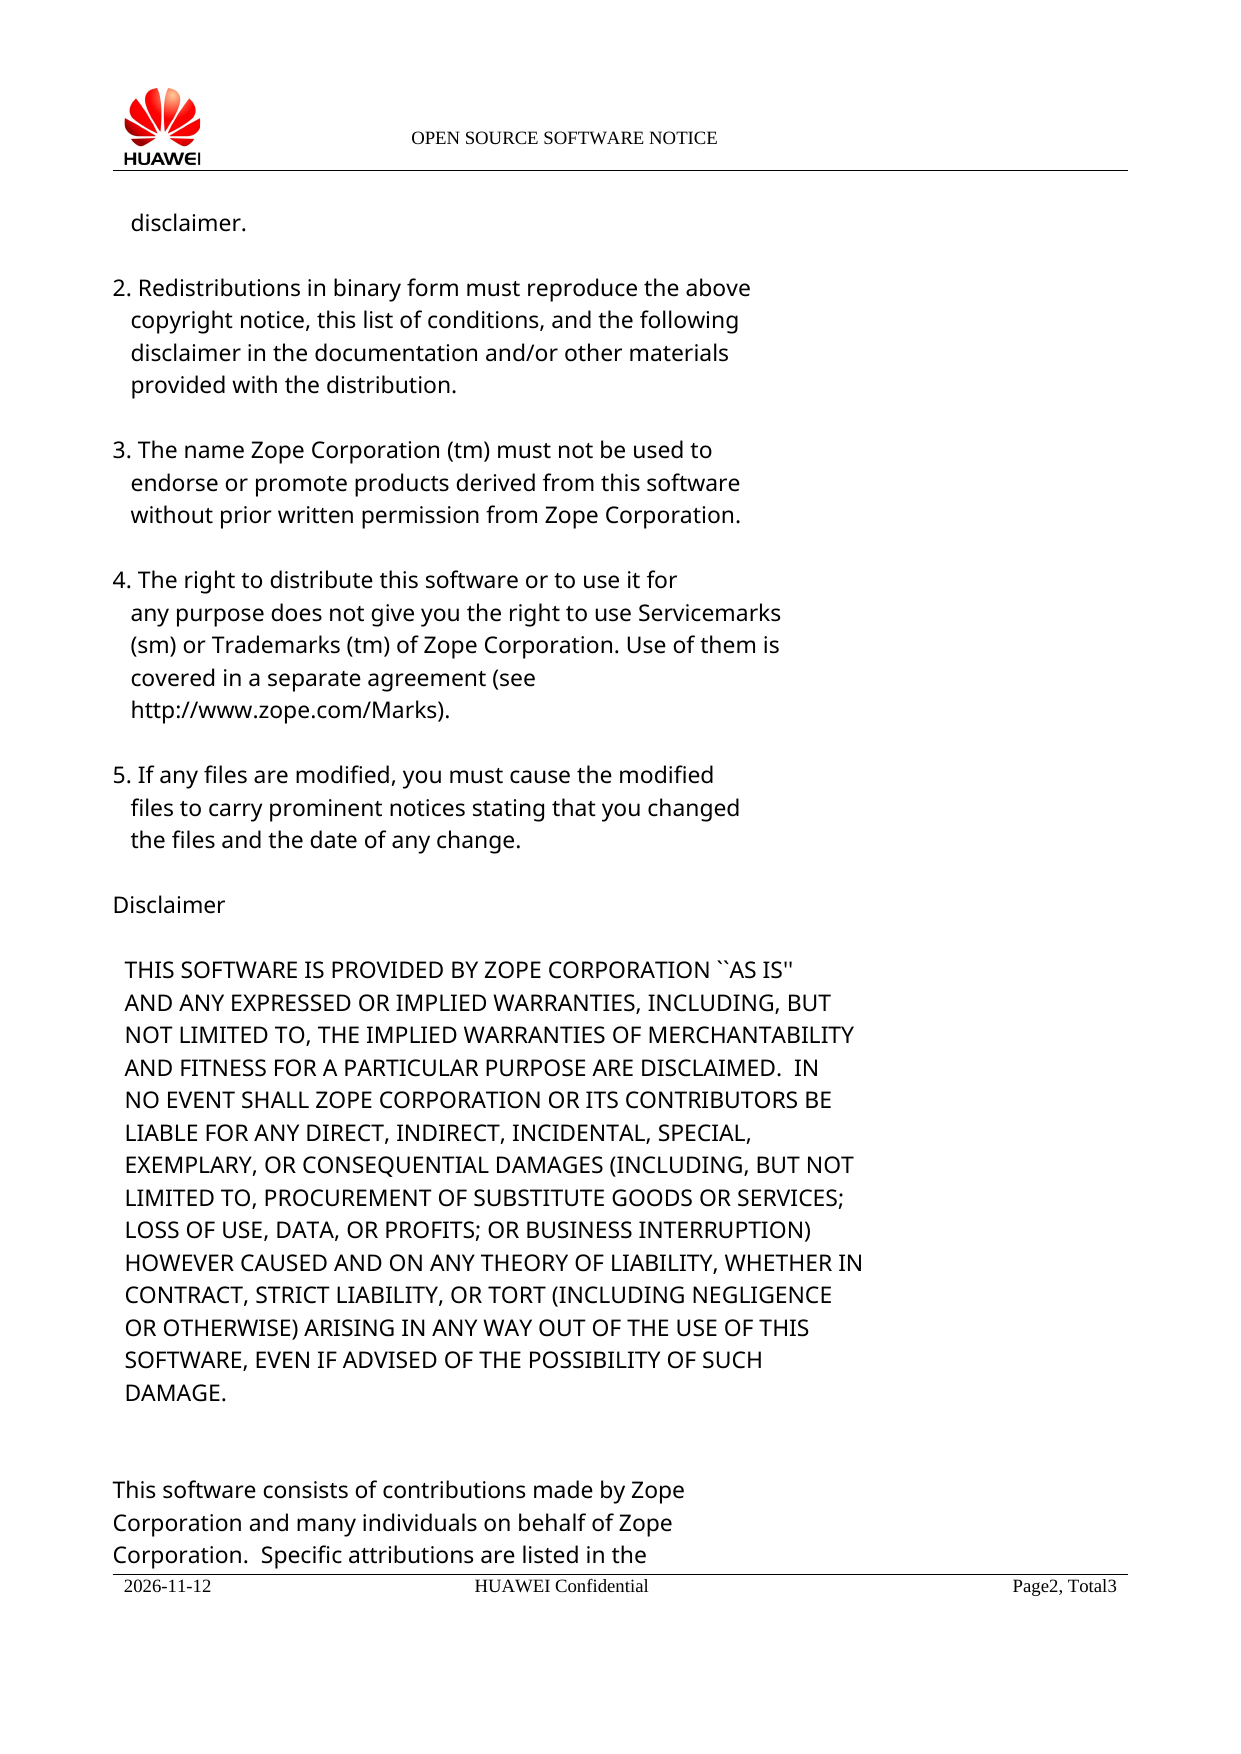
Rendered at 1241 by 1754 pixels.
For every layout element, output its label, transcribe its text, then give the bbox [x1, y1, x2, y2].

text This software consists of contributions made by Zope [112, 1474, 1128, 1506]
text NO EVENT SHALL ZOPE CORPORATION OR ITS CONTRIBUTORS BE [112, 1084, 1128, 1116]
text disclaimer in the documentation and/or other materials [112, 336, 1128, 369]
text EXEMPLARY, OR CONSEQUENTIAL DAMAGES (INCLUDING, BUT NOT [112, 1149, 1128, 1181]
text the files and the date of any change. [112, 824, 1128, 856]
text without prior written permission from Zope Corporation. [112, 499, 1128, 531]
text LOSS OF USE, DATA, OR PROFITS; OR BUSINESS INTERRUPTION) [112, 1214, 1128, 1246]
text files to carry prominent notices stating that you changed [112, 791, 1128, 824]
text 5. If any files are modified, you must cause the modified [112, 759, 1128, 791]
text disclaimer. [112, 206, 1128, 239]
picture [124, 88, 201, 165]
text DAMAGE. [112, 1376, 1128, 1409]
text Corporation and many individuals on behalf of Zope [112, 1506, 1128, 1539]
text AND FITNESS FOR A PARTICULAR PURPOSE ARE DISCLAIMED. IN [112, 1051, 1128, 1084]
text HOWEVER CAUSED AND ON ANY THEORY OF LIABILITY, WHETHER IN [112, 1246, 1128, 1279]
text any purpose does not give you the right to use Servicemarks [112, 596, 1128, 629]
text THIS SOFTWARE IS PROVIDED BY ZOPE CORPORATION ``AS IS'' [112, 954, 1128, 986]
text 2. Redistributions in binary form must reproduce the above [112, 271, 1128, 304]
text http://www.zope.com/Marks). [112, 694, 1128, 726]
text covered in a separate agreement (see [112, 661, 1128, 694]
text LIMITED TO, PROCUREMENT OF SUBSTITUTE GOODS OR SERVICES; [112, 1181, 1128, 1214]
text copyright notice, this list of conditions, and the following [112, 304, 1128, 336]
text endorse or promote products derived from this software [112, 466, 1128, 499]
text LIABLE FOR ANY DIRECT, INDIRECT, INCIDENTAL, SPECIAL, [112, 1116, 1128, 1149]
text 4. The right to distribute this software or to use it for [112, 564, 1128, 596]
text SOFTWARE, EVEN IF ADVISED OF THE POSSIBILITY OF SUCH [112, 1344, 1128, 1376]
text AND ANY EXPRESSED OR IMPLIED WARRANTIES, INCLUDING, BUT [112, 986, 1128, 1019]
text Corporation. Specific attributions are listed in the [112, 1539, 1128, 1571]
text 3. The name Zope Corporation (tm) must not be used to [112, 434, 1128, 466]
text (sm) or Trademarks (tm) of Zope Corporation. Use of them is [112, 629, 1128, 661]
text CONTRACT, STRICT LIABILITY, OR TORT (INCLUDING NEGLIGENCE [112, 1279, 1128, 1311]
text provided with the distribution. [112, 369, 1128, 401]
text OR OTHERWISE) ARISING IN ANY WAY OUT OF THE USE OF THIS [112, 1311, 1128, 1344]
text NOT LIMITED TO, THE IMPLIED WARRANTIES OF MERCHANTABILITY [112, 1019, 1128, 1051]
text Disclaimer [112, 889, 1128, 921]
